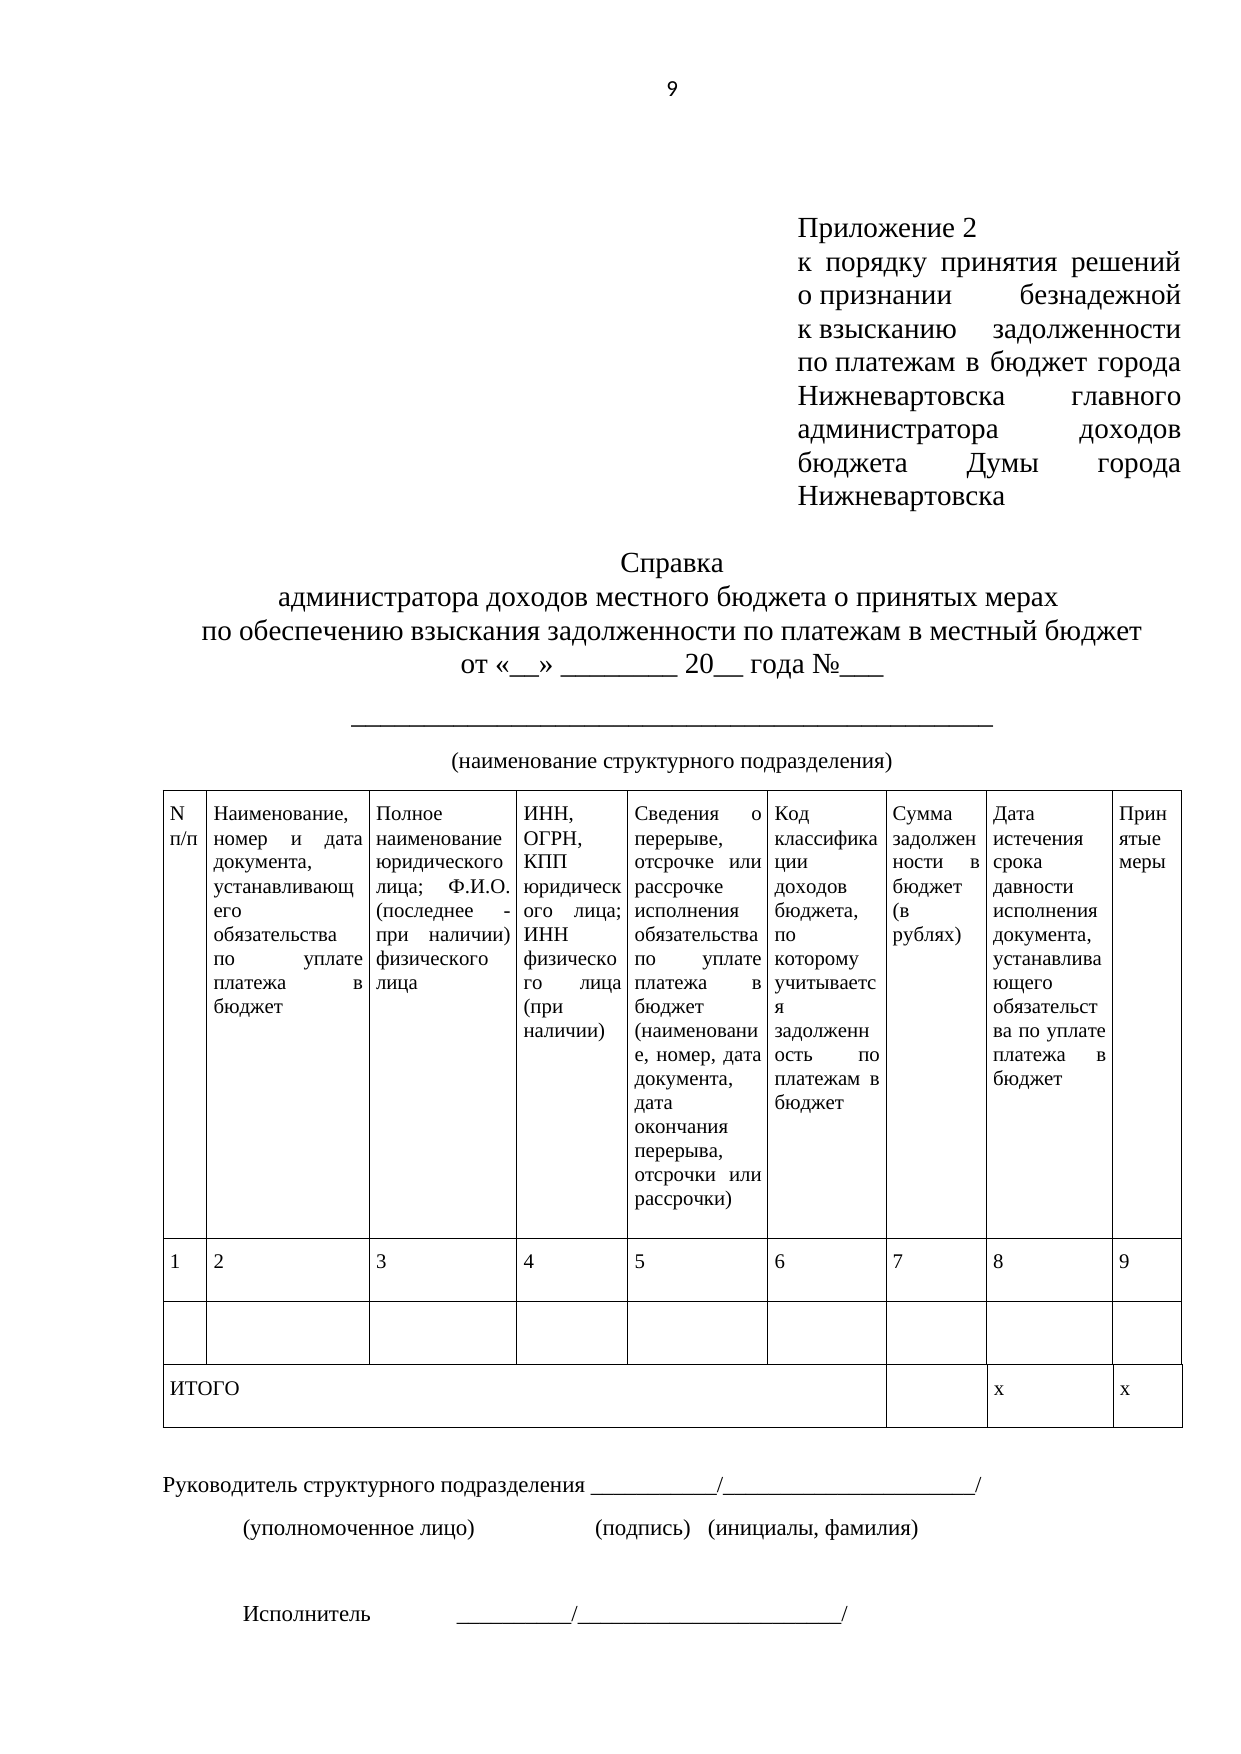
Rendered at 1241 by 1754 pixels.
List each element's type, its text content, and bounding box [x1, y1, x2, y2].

table_header Наименование, номер и дата документа, устанавливающего обязательства по уплате платежа в бюджет [207, 791, 369, 1238]
table_cell [768, 1302, 886, 1364]
text к порядку принятия решений о признании безнадежной к взысканию задолженности по платежам в бюджет города Нижневартовска главного администратора доходов бюджета Думы города Нижневартовска [797, 244, 1181, 512]
table_header Сведения о перерыве, отсрочке или рассрочке исполнения обязательства по уплате платежа в бюджет (наименование, номер, дата документа, дата окончания перерыва, отсрочки или рассрочки) [628, 791, 767, 1238]
table_header Принятые меры [1113, 791, 1181, 1238]
table_header Сумма задолженности в бюджет (в рублях) [887, 791, 986, 1238]
text (наименование структурного подразделения) [162, 747, 1181, 773]
table_cell [370, 1302, 516, 1364]
text Справка [162, 546, 1181, 579]
table_cell [887, 1302, 986, 1364]
text ____________________________________________ [162, 696, 1181, 730]
table_header N п/п [164, 791, 206, 1238]
table_header Дата истечения срока давности исполнения документа, устанавливающего обязательства по уплате платежа в бюджет [987, 791, 1112, 1238]
table_cell [887, 1365, 987, 1427]
table_cell 5 [628, 1239, 767, 1301]
table_header Код классификации доходов бюджета, по которому учитывается задолженность по платежам в бюджет [768, 791, 886, 1238]
table_header ИНН, ОГРН, КПП юридического лица; ИНН физического лица (при наличии) [517, 791, 627, 1238]
table_cell 1 [164, 1239, 206, 1301]
table_cell 8 [987, 1239, 1112, 1301]
text от «__» ________ 20__ года №___ [162, 646, 1181, 680]
table_cell [207, 1302, 369, 1364]
table_cell 6 [768, 1239, 886, 1301]
text администратора доходов местного бюджета о принятых мерах по обеспечению взыскания задолженности по платежам в местный бюджет [162, 579, 1181, 646]
table_cell 2 [207, 1239, 369, 1301]
table_cell x [1114, 1365, 1182, 1427]
text Приложение 2 [162, 210, 1181, 244]
table_cell [987, 1302, 1112, 1364]
table_cell 7 [887, 1239, 986, 1301]
text (уполномоченное лицо) (подпись) (инициалы, фамилия) [162, 1514, 1181, 1540]
table_cell [517, 1302, 627, 1364]
text Руководитель структурного подразделения ___________/______________________/ [162, 1471, 1181, 1497]
table_cell 3 [370, 1239, 516, 1301]
table_header Полное наименование юридического лица; Ф.И.О. (последнее - при наличии) физического лица [370, 791, 516, 1238]
text Исполнитель __________/_______________________/ [162, 1600, 1181, 1626]
table_cell [628, 1302, 767, 1364]
table_cell 4 [517, 1239, 627, 1301]
table_cell [164, 1302, 206, 1364]
table_cell [1113, 1302, 1181, 1364]
table_cell x [988, 1365, 1113, 1427]
table_cell ИТОГО [164, 1365, 886, 1427]
table_cell 9 [1113, 1239, 1181, 1301]
